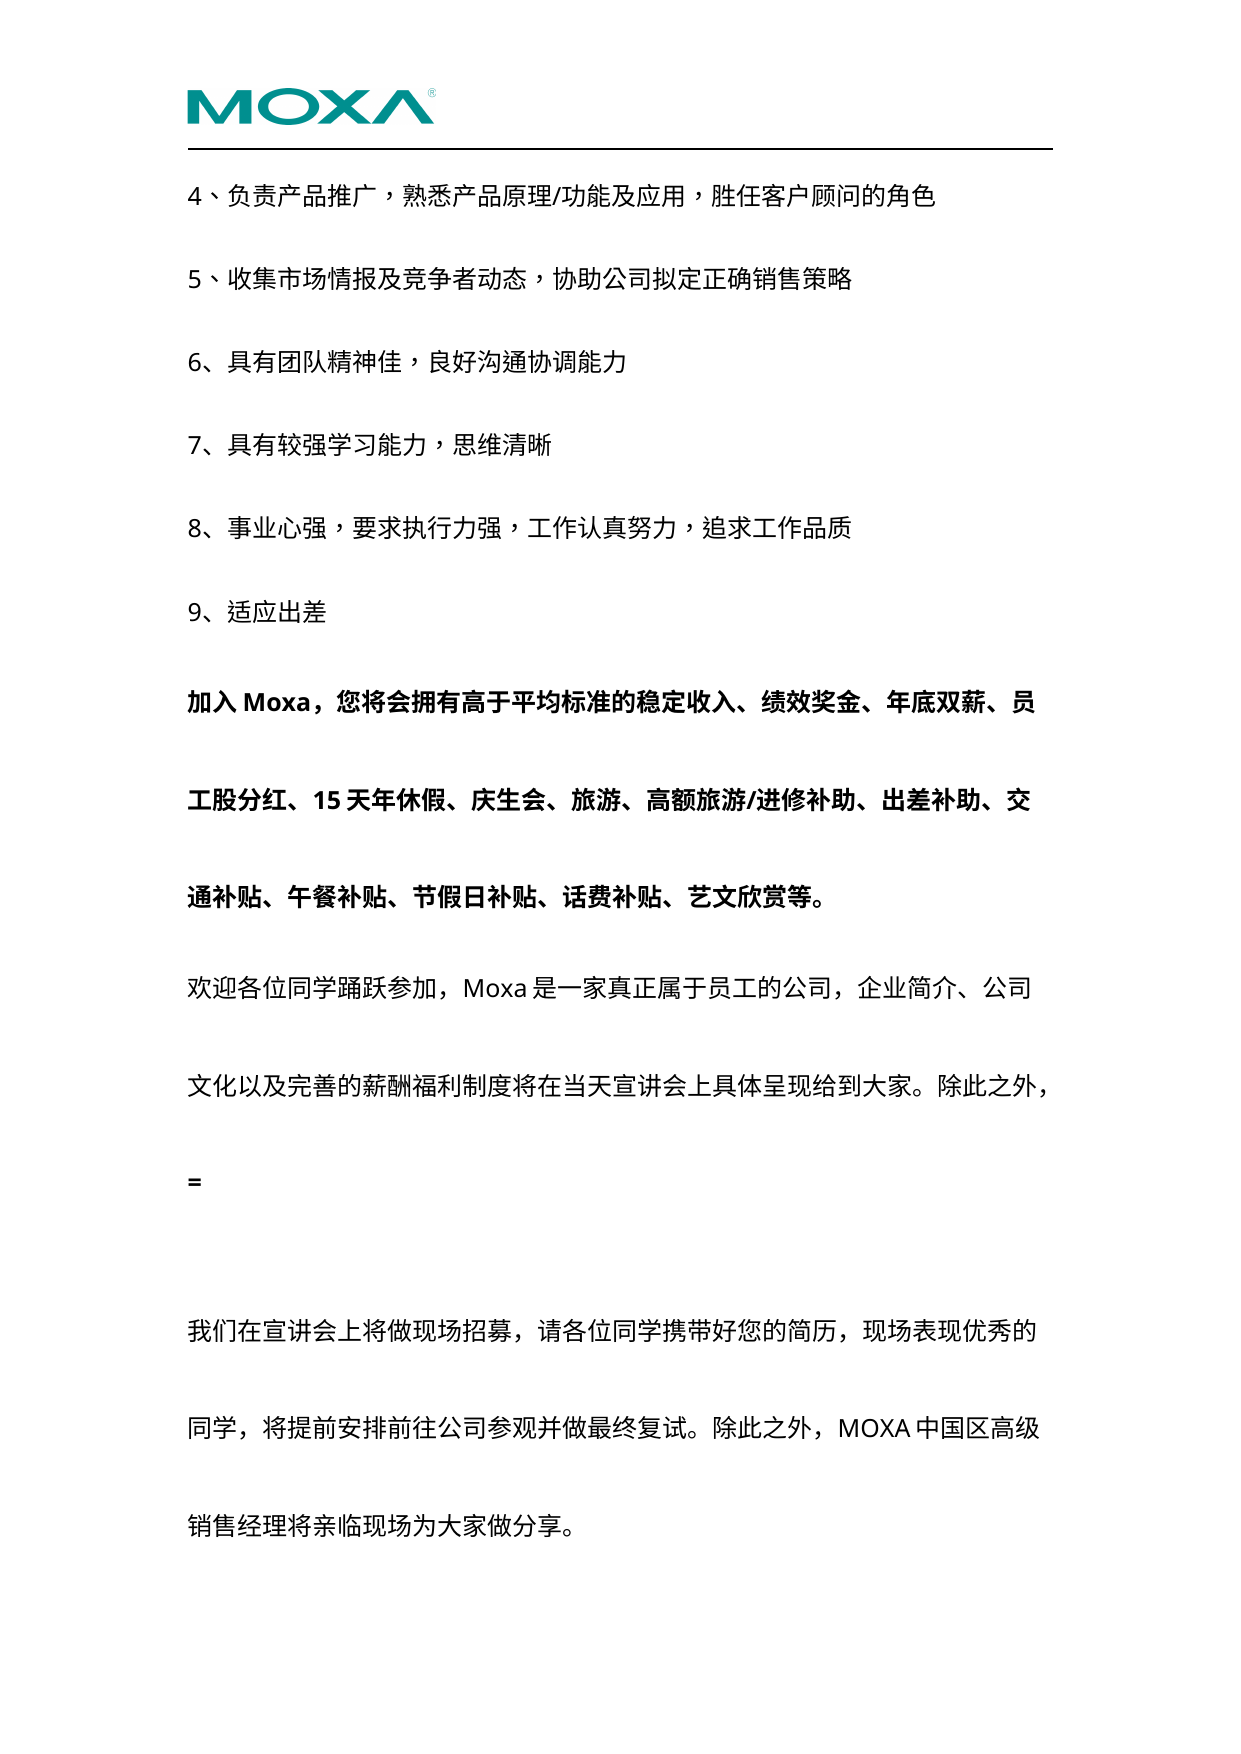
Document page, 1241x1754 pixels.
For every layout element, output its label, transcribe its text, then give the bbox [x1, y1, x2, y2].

text 4、负责产品推广，熟悉产品原理/功能及应用，胜任客户顾问的角色 [187, 162, 1053, 227]
text 欢迎各位同学踊跃参加，Moxa是一家真正属于员工的公司，企业简介、公司文化以及完善的薪酬福利制度将在当天宣讲会上具体呈现给到大家。除此之外，= [187, 954, 1053, 1214]
text 8、事业心强，要求执行力强，工作认真努力，追求工作品质 [187, 494, 1053, 559]
text 加入Moxa，您将会拥有高于平均标准的稳定收入、绩效奖金、年底双薪、员工股分红、15天年休假、庆生会、旅游、高额旅游/进修补助、出差补助、交通补贴、午餐补贴、节假日补贴、话费补贴、艺文欣赏等。 [187, 668, 1053, 928]
picture [187, 88, 436, 125]
text 9、适应出差 [187, 578, 1053, 643]
text 7、具有较强学习能力，思维清晰 [187, 411, 1053, 476]
text 我们在宣讲会上将做现场招募，请各位同学携带好您的简历，现场表现优秀的同学，将提前安排前往公司参观并做最终复试。除此之外，MOXA中国区高级销售经理将亲临现场为大家做分享。 [187, 1297, 1053, 1557]
text 6、具有团队精神佳，良好沟通协调能力 [187, 328, 1053, 393]
text 5、收集市场情报及竞争者动态，协助公司拟定正确销售策略 [187, 245, 1053, 310]
